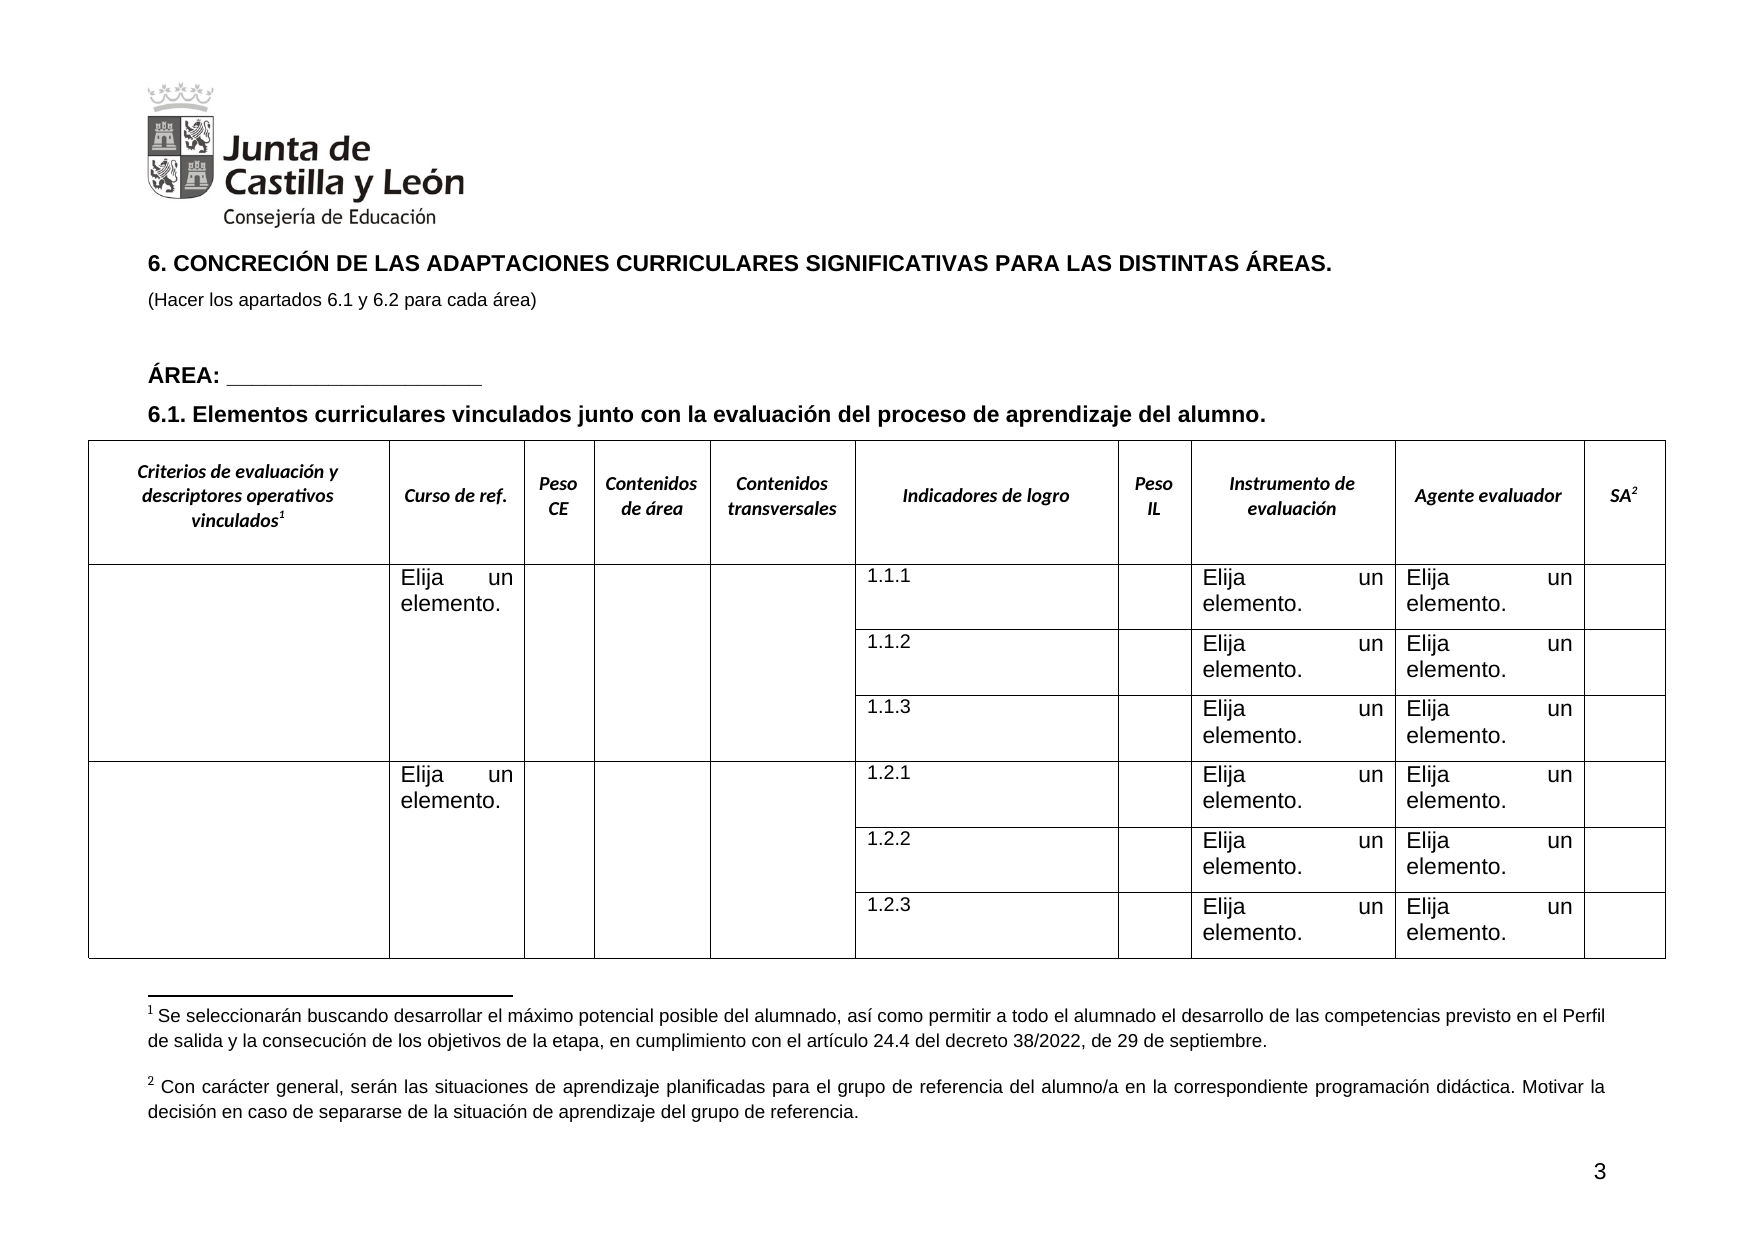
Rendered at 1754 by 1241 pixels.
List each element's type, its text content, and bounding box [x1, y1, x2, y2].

table_cell [89, 565, 389, 761]
table_cell [1119, 762, 1191, 826]
table_cell [711, 762, 855, 958]
table_header Peso CE [525, 441, 594, 563]
table_cell 1.1.2 [856, 630, 1118, 695]
table_cell 1.2.2 [856, 828, 1118, 892]
table_cell [595, 565, 710, 761]
table_cell [1119, 630, 1191, 695]
picture [147, 82, 464, 228]
table_cell [1119, 696, 1191, 761]
table_cell 1.1.1 [856, 565, 1118, 629]
table_cell 1.2.1 [856, 762, 1118, 826]
table_header Criterios de evaluación y descriptores operativos vinculados [89, 441, 389, 563]
table_cell [1585, 696, 1665, 761]
text ÁREA: ____________________ [148, 362, 1606, 388]
table_cell 1.2.3 [856, 893, 1118, 958]
table_header Contenidos de área [595, 441, 710, 563]
table_header Agente evaluador [1396, 441, 1584, 563]
table_header Curso de ref. [390, 441, 524, 563]
table_cell [1585, 565, 1665, 629]
table_cell [1585, 762, 1665, 826]
table_cell [711, 565, 855, 761]
table_cell [1585, 828, 1665, 892]
table_header SA [1585, 441, 1665, 563]
table_header Instrumento de evaluación [1192, 441, 1395, 563]
table_header Peso IL [1119, 441, 1191, 563]
table_header Indicadores de logro [856, 441, 1118, 563]
table_cell [595, 762, 710, 958]
table_cell [1119, 565, 1191, 629]
table_cell [1119, 828, 1191, 892]
table_cell [1585, 893, 1665, 958]
text 6. CONCRECIÓN DE LAS ADAPTACIONES CURRICULARES SIGNIFICATIVAS PARA LAS DISTINTAS ÁREAS. [148, 250, 1606, 277]
table_cell [525, 762, 594, 958]
list 6.1. Elementos curriculares vinculados junto con la evaluación del proceso de aprendizaje del alumno. [148, 401, 1606, 427]
table_cell 1.1.3 [856, 696, 1118, 761]
table_cell [525, 565, 594, 761]
table_cell [1119, 893, 1191, 958]
text (Hacer los apartados 6.1 y 6.2 para cada área) [148, 289, 1606, 311]
table_cell [89, 762, 389, 958]
table_header Contenidos transversales [711, 441, 855, 563]
table_cell [1585, 630, 1665, 695]
